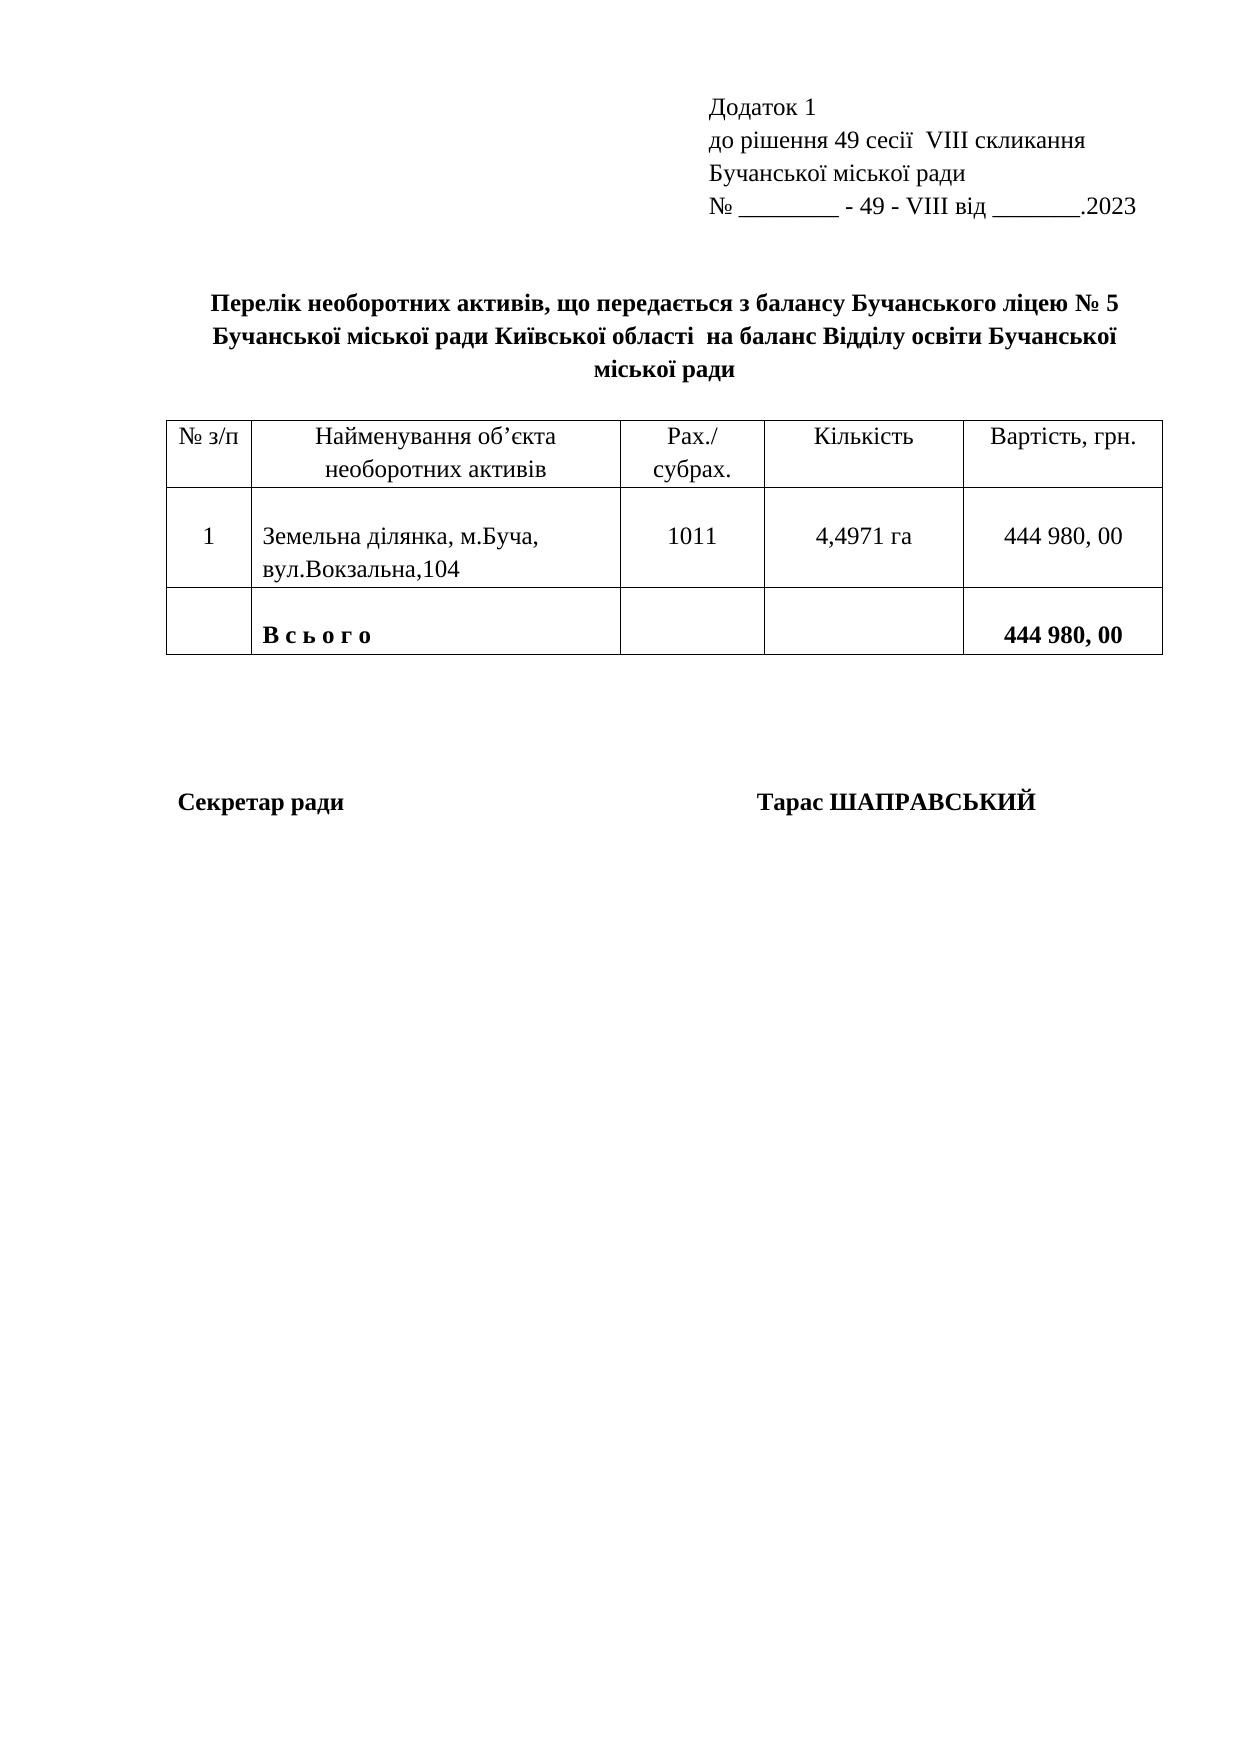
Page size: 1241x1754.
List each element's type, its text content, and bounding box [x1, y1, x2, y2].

table_header Найменування об’єкта необоротних активів [252, 421, 620, 487]
text Перелік необоротних активів, що передається з балансу Бучанського ліцею № 5 Бучанської міської ради Київської області на баланс Відділу освіти Бучанської міської ради [177, 288, 1152, 383]
table_cell Земельна ділянка, м.Буча, вул.Вокзальна,104 [252, 488, 620, 587]
table_header № з/п [167, 421, 251, 487]
text Додаток 1 [255, 92, 1152, 121]
table_cell 1 [167, 488, 251, 587]
table_cell 444 980, 00 [964, 488, 1162, 587]
text Бучанської міської ради [255, 158, 1152, 187]
table_cell 4,4971 га [765, 488, 963, 587]
table_cell 444 980, 00 [964, 588, 1162, 654]
table_header Вартість, грн. [964, 421, 1162, 487]
table_cell В с ь о г о [252, 588, 620, 654]
text до рішення 49 сесії VIIІ скликання [255, 125, 1152, 154]
table_header Кількість [765, 421, 963, 487]
table_cell [621, 588, 764, 654]
text № ________ - 49 - VIІI від _______.2023 [255, 191, 1152, 220]
table_header Рах./ субрах. [621, 421, 764, 487]
table_cell 1011 [621, 488, 764, 587]
table_cell [167, 588, 251, 654]
table_cell [765, 588, 963, 654]
text Секретар ради Тарас ШАПРАВСЬКИЙ [177, 787, 1167, 816]
